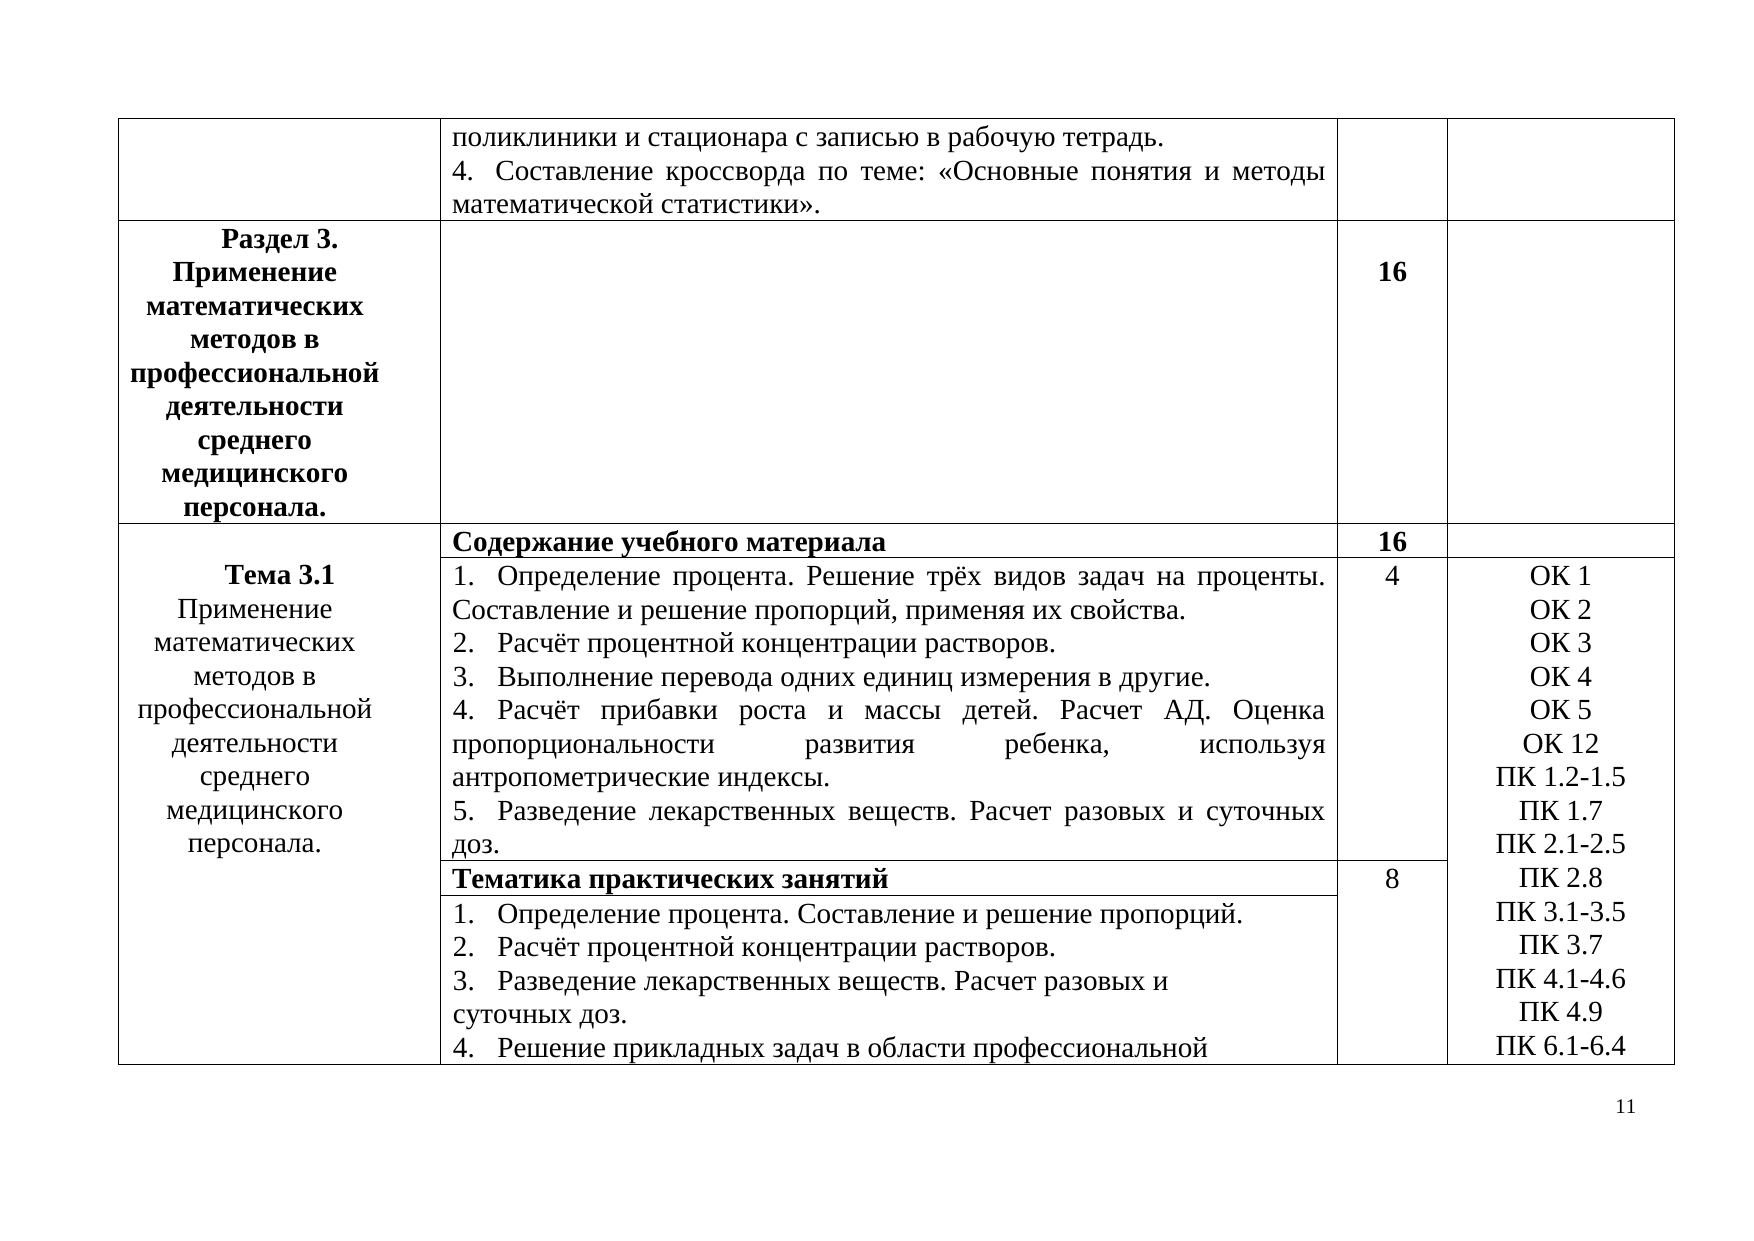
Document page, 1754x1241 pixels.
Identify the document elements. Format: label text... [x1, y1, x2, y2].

table_cell Тематика практических занятий [441, 861, 1337, 895]
table_cell [441, 221, 1337, 523]
table_cell 16 [1338, 524, 1447, 557]
table_cell ОК 1 ОК 2 ОК 3 ОК 4 ОК 5 ОК 12 ПК 1.2-1.5 ПК 1.7 ПК 2.1-2.5 ПК 2.8 ПК 3.1-3.5 ПК 3.7 ПК 4.1-4.6 ПК 4.9 ПК 6.1-6.4 [1448, 558, 1674, 1063]
table_cell [1448, 524, 1674, 557]
table_cell Раздел 3. Применение математических методов в профессиональной деятельности среднего медицинского персонала. [119, 221, 440, 523]
table_cell [1448, 221, 1674, 523]
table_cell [441, 119, 1337, 220]
table_cell Содержание учебного материала [441, 524, 1337, 557]
table_cell 4 [1338, 558, 1447, 860]
table_cell 16 [1338, 221, 1447, 523]
table_cell Определение процента. Решение трёх видов задач на проценты. Составление и решение пропорций, применяя их свойства. Расчёт процентной концентрации растворов. Выполнение перевода одних единиц измерения в другие. Расчёт прибавки роста и массы детей. Расчет АД. Оценка пропорциональности развития ребенка, используя антропометрические индексы. Разведение лекарственных веществ. Расчет разовых и суточных доз. [441, 558, 1337, 860]
table_cell 8 [1338, 861, 1447, 1063]
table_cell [441, 896, 1337, 1063]
table_cell Тема 3.1 Применение математических методов в профессиональной деятельности среднего медицинского персонала. [119, 524, 440, 1063]
